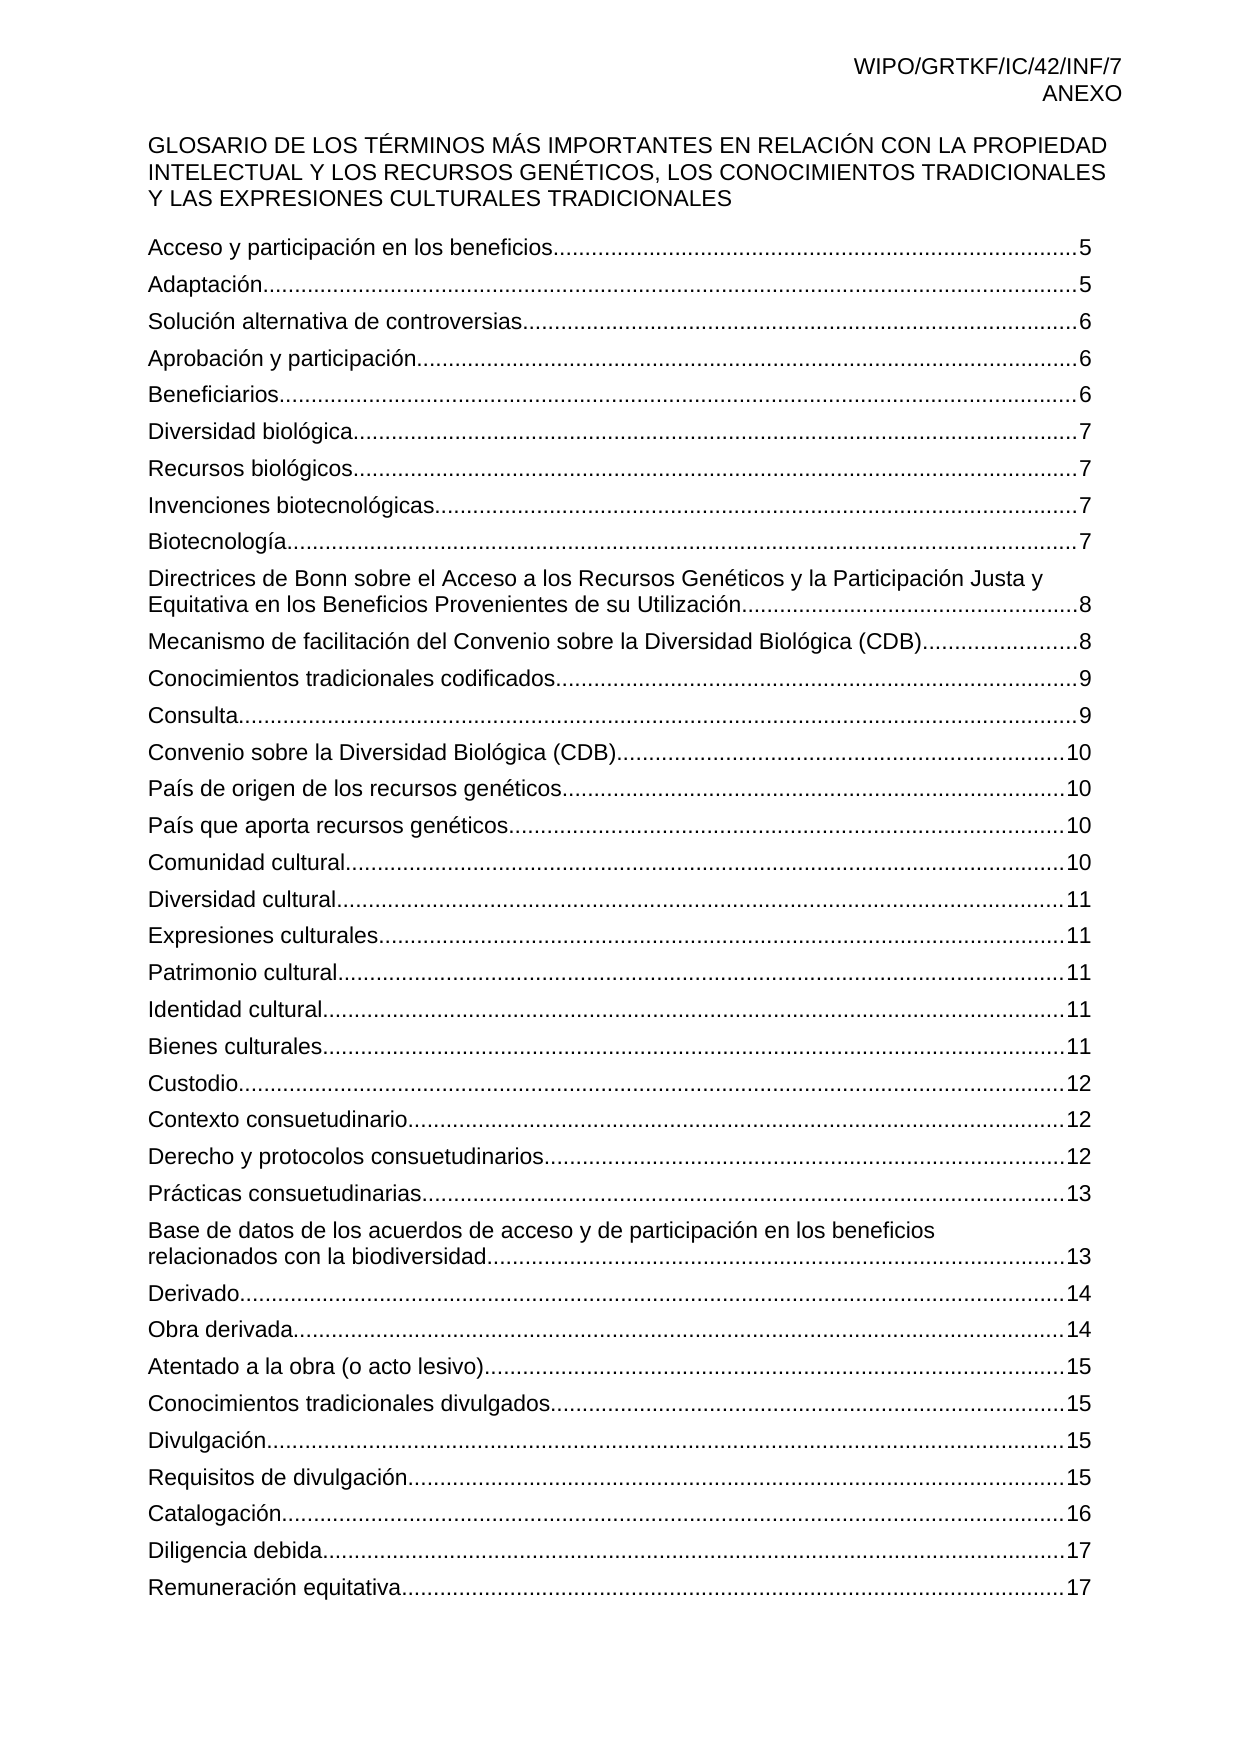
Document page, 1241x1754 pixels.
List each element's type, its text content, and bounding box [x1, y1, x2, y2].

text Recursos biológicos 7 [148, 455, 1122, 481]
text Directrices de Bonn sobre el Acceso a los Recursos Genéticos y la Participación Justa y Equitativa en los Beneficios Provenientes de su Utilización 8 [148, 565, 1122, 618]
text Aprobación y participación 6 [148, 344, 1122, 371]
text Beneficiarios 6 [148, 381, 1122, 408]
text Conocimientos tradicionales divulgados 15 [148, 1390, 1122, 1416]
text Mecanismo de facilitación del Convenio sobre la Diversidad Biológica (CDB) 8 [148, 628, 1122, 654]
text Biotecnología 7 [148, 528, 1122, 555]
text Diversidad cultural 11 [148, 886, 1122, 912]
text Identidad cultural 11 [148, 996, 1122, 1022]
text País que aporta recursos genéticos 10 [148, 812, 1122, 838]
text Atentado a la obra (o acto lesivo) 15 [148, 1353, 1122, 1379]
text Conocimientos tradicionales codificados 9 [148, 665, 1122, 691]
text Catalogación 16 [148, 1500, 1122, 1527]
text Bienes culturales 11 [148, 1033, 1122, 1059]
text Comunidad cultural 10 [148, 849, 1122, 875]
text Contexto consuetudinario 12 [148, 1106, 1122, 1133]
text Prácticas consuetudinarias 13 [148, 1180, 1122, 1206]
text Base de datos de los acuerdos de acceso y de participación en los beneficios relacionados con la biodiversidad 13 [148, 1217, 1122, 1269]
text Diligencia debida 17 [148, 1537, 1122, 1563]
text Divulgación 15 [148, 1427, 1122, 1453]
text Derecho y protocolos consuetudinarios 12 [148, 1143, 1122, 1169]
text Patrimonio cultural 11 [148, 959, 1122, 986]
text Convenio sobre la Diversidad Biológica (CDB) 10 [148, 738, 1122, 765]
text Acceso y participación en los beneficios 5 [148, 234, 1122, 261]
text Expresiones culturales 11 [148, 922, 1122, 949]
text Diversidad biológica 7 [148, 418, 1122, 444]
text Adaptación 5 [148, 271, 1122, 297]
text Requisitos de divulgación 15 [148, 1463, 1122, 1490]
text Solución alternativa de controversias 6 [148, 308, 1122, 334]
text País de origen de los recursos genéticos 10 [148, 775, 1122, 802]
text Derivado 14 [148, 1280, 1122, 1306]
text Invenciones biotecnológicas 7 [148, 492, 1122, 518]
text Obra derivada 14 [148, 1316, 1122, 1343]
text Consulta 9 [148, 702, 1122, 728]
text Remuneración equitativa 17 [148, 1574, 1122, 1600]
text Custodio 12 [148, 1069, 1122, 1096]
text GLOSARIO DE LOS TÉRMINOS MÁS IMPORTANTES EN RELACIÓN CON LA PROPIEDAD INTELECTUAL Y LOS RECURSOS GENÉTICOS, LOS CONOCIMIENTOS TRADICIONALES Y LAS EXPRESIONES CULTURALES TRADICIONALES [148, 132, 1122, 211]
